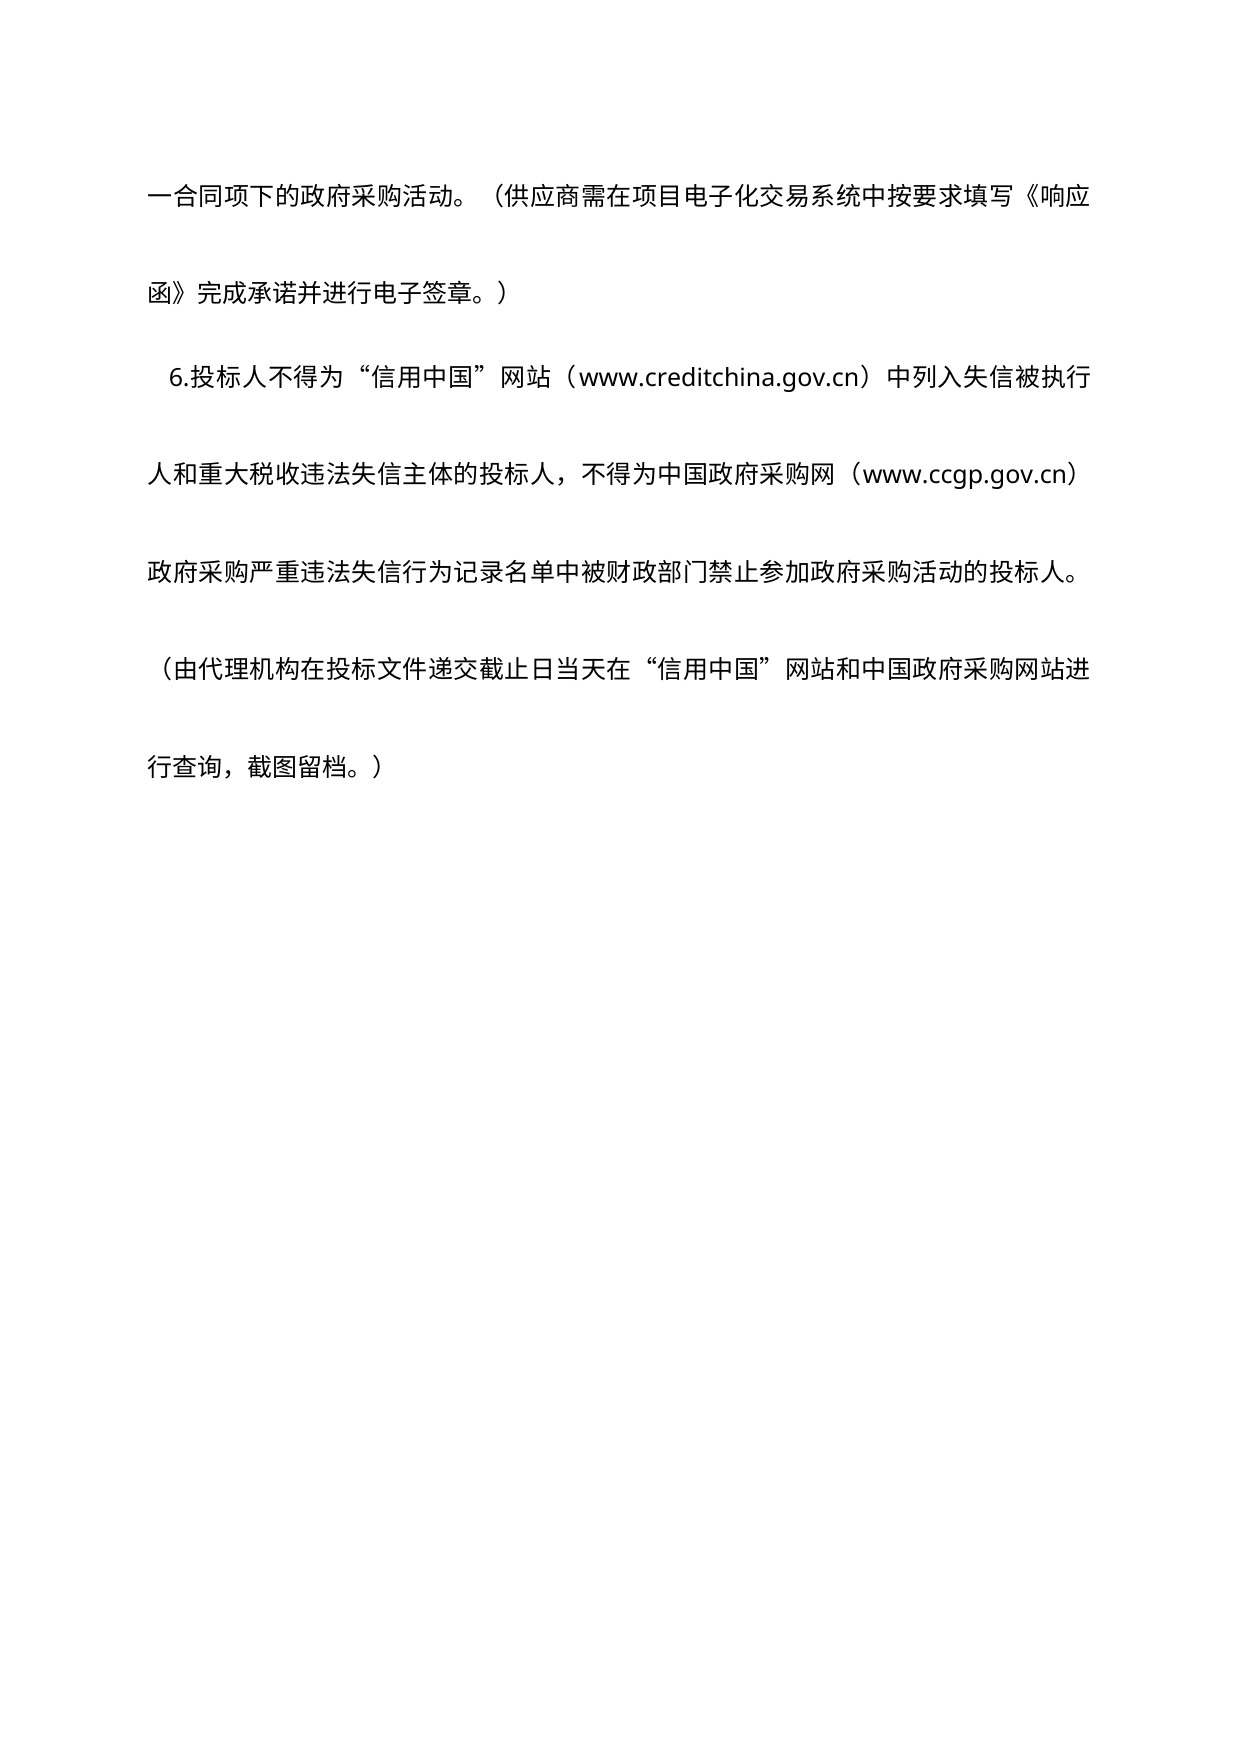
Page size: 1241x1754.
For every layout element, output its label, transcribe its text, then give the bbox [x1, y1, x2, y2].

subtitle 6.投标人不得为“信用中国”网站（www.creditchina.gov.cn）中列入失信被执行人和重大税收违法失信主体的投标人，不得为中国政府采购网（www.ccgp.gov.cn）政府采购严重违法失信行为记录名单中被财政部门禁止参加政府采购活动的投标人。（由代理机构在投标文件递交截止日当天在“信用中国”网站和中国政府采购网站进行查询，截图留档。） [148, 343, 1093, 798]
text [148, 162, 1093, 324]
